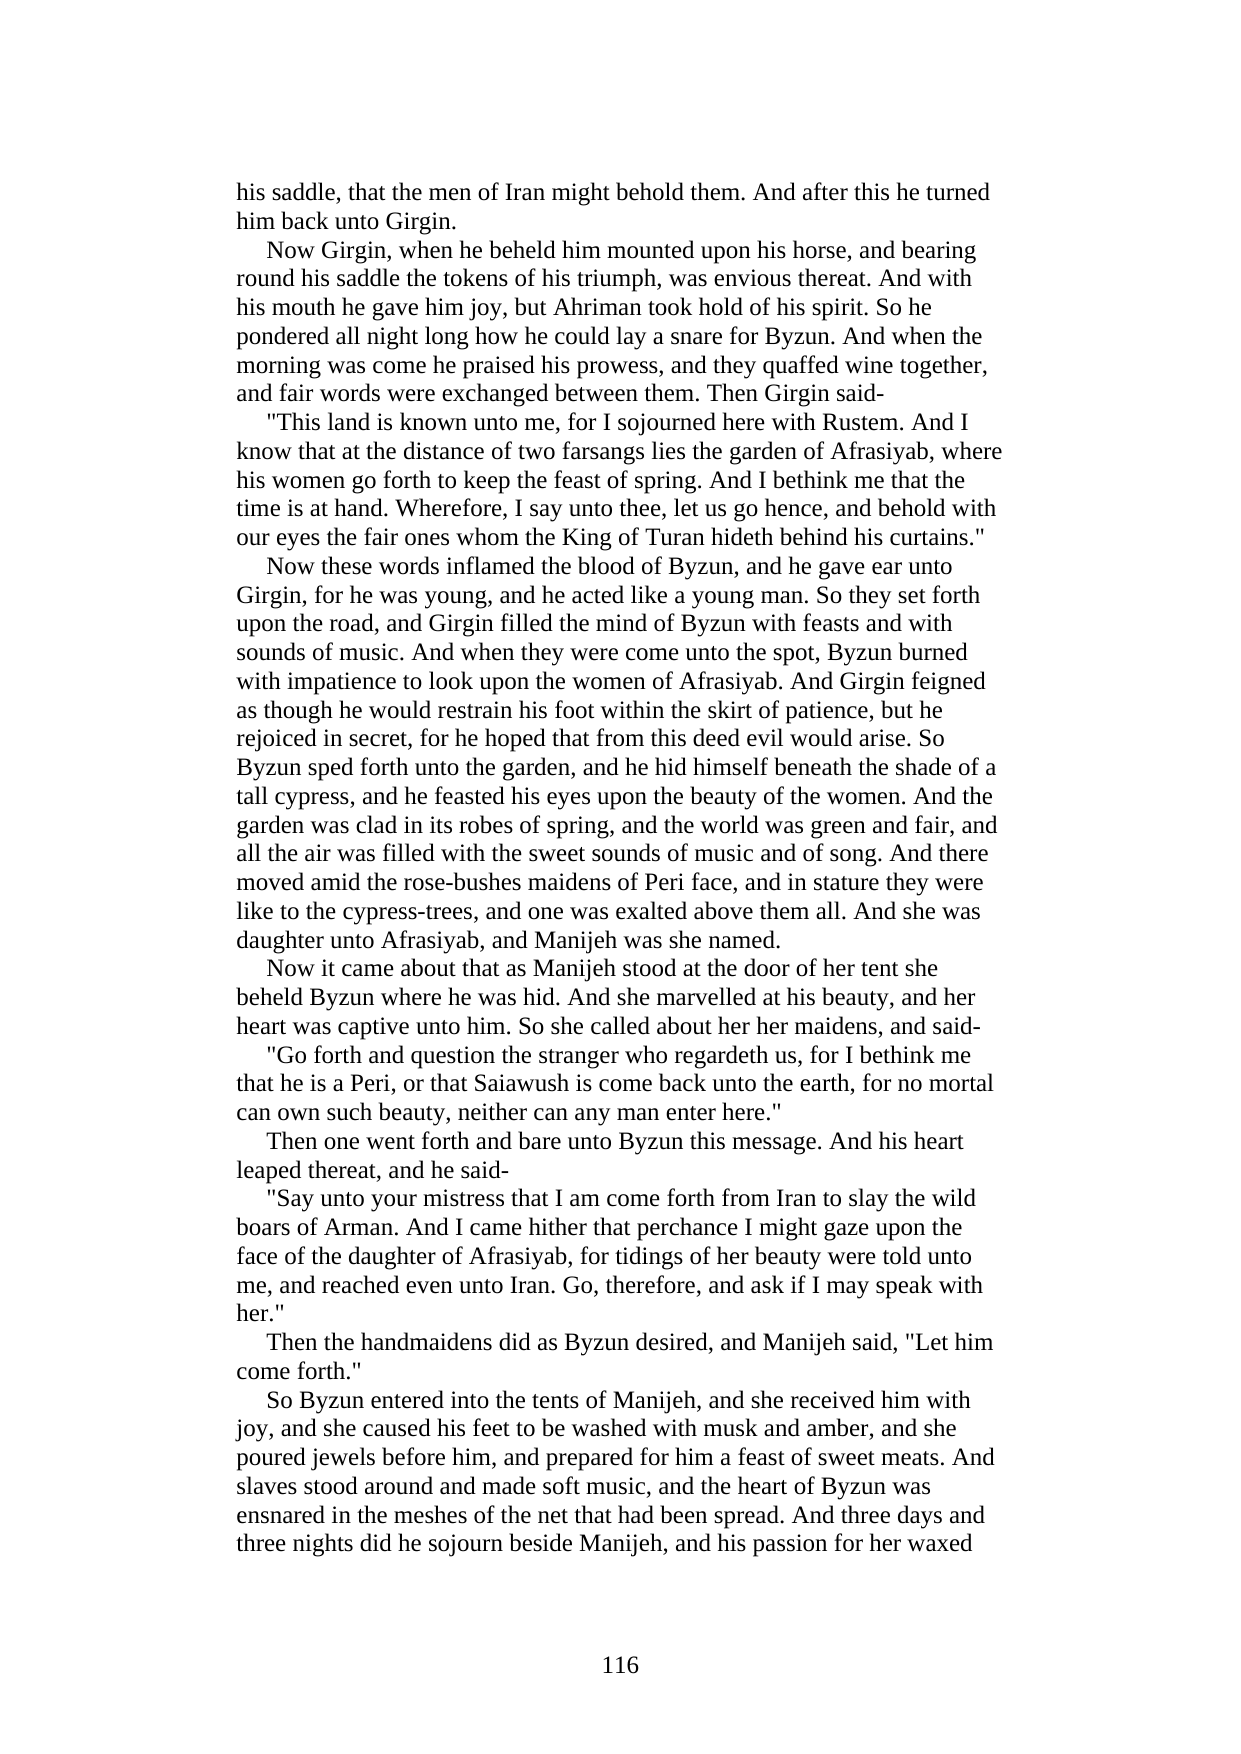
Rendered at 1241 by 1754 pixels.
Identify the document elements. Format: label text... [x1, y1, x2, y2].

text Now it came about that as Manijeh stood at the door of her tent she beheld Byzun where he was hid. And she marvelled at his beauty, and her heart was captive unto him. So she called about her her maidens, and said- [236, 953, 1004, 1040]
text "Say unto your mistress that I am come forth from Iran to slay the wild boars of Arman. And I came hither that perchance I might gaze upon the face of the daughter of Afrasiyab, for tidings of her beauty were told unto me, and reached even unto Iran. Go, therefore, and ask if I may speak with her." [236, 1183, 1004, 1327]
text Then the handmaidens did as Byzun desired, and Manijeh said, "Let him come forth." [236, 1327, 1004, 1385]
text "This land is known unto me, for I sojourned here with Rustem. And I know that at the distance of two farsangs lies the garden of Afrasiyab, where his women go forth to keep the feast of spring. And I bethink me that the time is at hand. Wherefore, I say unto thee, let us go hence, and behold with our eyes the fair ones whom the King of Turan hideth behind his curtains." [236, 407, 1004, 551]
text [236, 177, 1004, 235]
text Now Girgin, when he beheld him mounted upon his horse, and bearing round his saddle the tokens of his triumph, was envious thereat. And with his mouth he gave him joy, but Ahriman took hold of his spirit. So he pondered all night long how he could lay a snare for Byzun. And when the morning was come he praised his prowess, and they quaffed wine together, and fair words were exchanged between them. Then Girgin said- [236, 235, 1004, 407]
text "Go forth and question the stranger who regardeth us, for I bethink me that he is a Peri, or that Saiawush is come back unto the earth, for no mortal can own such beauty, neither can any man enter here." [236, 1040, 1004, 1126]
text Then one went forth and bare unto Byzun this message. And his heart leaped thereat, and he said- [236, 1126, 1004, 1183]
text Now these words inflamed the blood of Byzun, and he gave ear unto Girgin, for he was young, and he acted like a young man. So they set forth upon the road, and Girgin filled the mind of Byzun with feasts and with sounds of music. And when they were come unto the spot, Byzun burned with impatience to look upon the women of Afrasiyab. And Girgin feigned as though he would restrain his foot within the skirt of patience, but he rejoiced in secret, for he hoped that from this deed evil would arise. So Byzun sped forth unto the garden, and he hid himself beneath the shade of a tall cypress, and he feasted his eyes upon the beauty of the women. And the garden was clad in its robes of spring, and the world was green and fair, and all the air was filled with the sweet sounds of music and of song. And there moved amid the rose-bushes maidens of Peri face, and in stature they were like to the cypress-trees, and one was exalted above them all. And she was daughter unto Afrasiyab, and Manijeh was she named. [236, 551, 1004, 953]
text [236, 1385, 1004, 1557]
